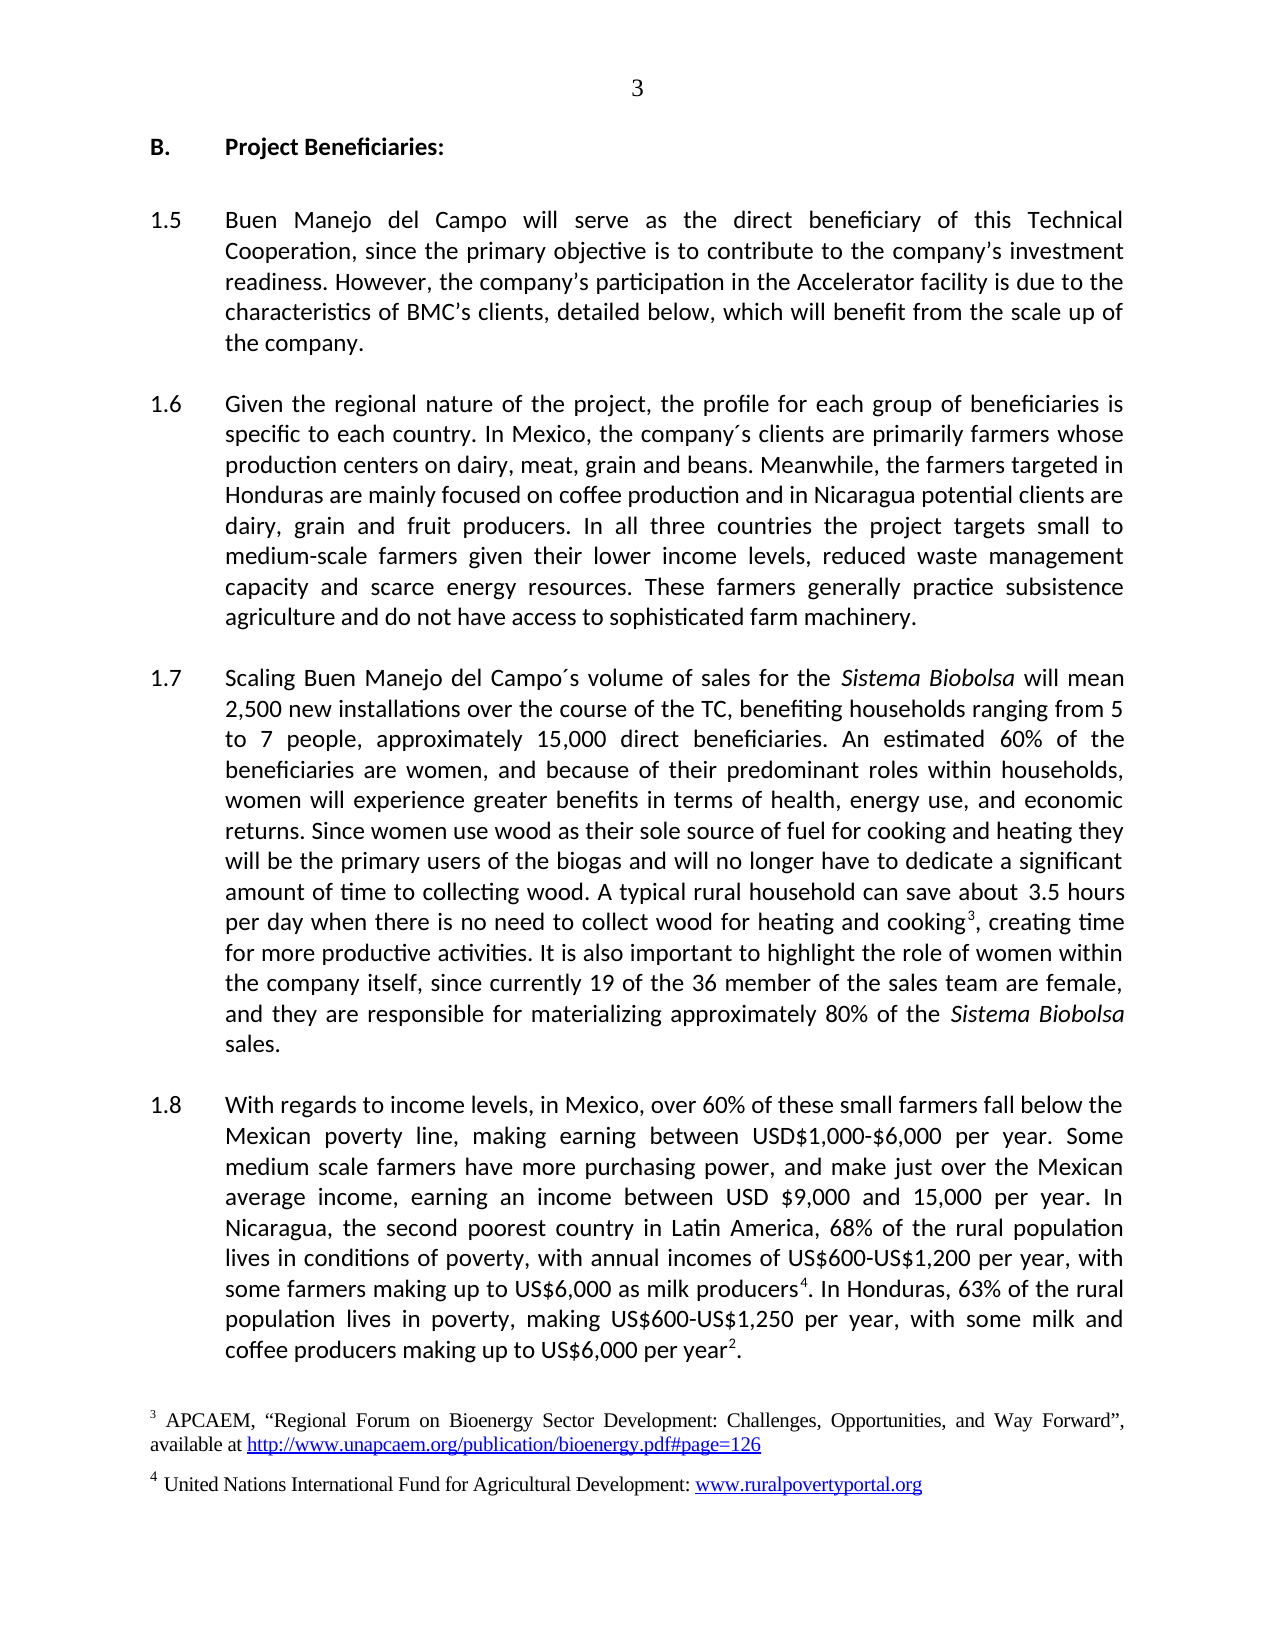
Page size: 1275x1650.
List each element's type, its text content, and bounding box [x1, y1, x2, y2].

list With regards to income levels, in Mexico, over 60% of these small farmers fall below the Mexican poverty line, making earning between USD$1,000-$6,000 per year. Some medium scale farmers have more purchasing power, and make just over the Mexican average income, earning an income between USD $9,000 and 15,000 per year. In Nicaragua, the second poorest country in Latin America, 68% of the rural population lives in conditions of poverty, with annual incomes of US$600-US$1,200 per year, with some farmers making up to US$6,000 as milk producers. In Honduras, 63% of the rural population lives in poverty, making US$600-US$1,250 per year, with some milk and coffee producers making up to US$6,000 per year2. [150, 1090, 1125, 1364]
list Buen Manejo del Campo will serve as the direct beneficiary of this Technical Cooperation, since the primary objective is to contribute to the company’s investment readiness. However, the company’s participation in the Accelerator facility is due to the characteristics of BMC’s clients, detailed below, which will benefit from the scale up of the company. [150, 204, 1125, 357]
list Scaling Buen Manejo del Campo´s volume of sales for the Sistema Biobolsa will mean 2,500 new installations over the course of the TC, benefiting households ranging from 5 to 7 people, approximately 15,000 direct beneficiaries. An estimated 60% of the beneficiaries are women, and because of their predominant roles within households, women will experience greater benefits in terms of health, energy use, and economic returns. Since women use wood as their sole source of fuel for cooking and heating they will be the primary users of the biogas and will no longer have to dedicate a significant amount of time to collecting wood. A typical rural household can save about 3.5 hours per day when there is no need to collect wood for heating and cooking, creating time for more productive activities. It is also important to highlight the role of women within the company itself, since currently 19 of the 36 member of the sales team are female, and they are responsible for materializing approximately 80% of the Sistema Biobolsa sales. [150, 662, 1125, 1059]
list Given the regional nature of the project, the profile for each group of beneficiaries is specific to each country. In Mexico, the company´s clients are primarily farmers whose production centers on dairy, meat, grain and beans. Meanwhile, the farmers targeted in Honduras are mainly focused on coffee production and in Nicaragua potential clients are dairy, grain and fruit producers. In all three countries the project targets small to medium-scale farmers given their lower income levels, reduced waste management capacity and scarce energy resources. These farmers generally practice subsistence agriculture and do not have access to sophisticated farm machinery. [150, 388, 1125, 632]
text B. Project Beneficiaries: [150, 131, 1125, 162]
